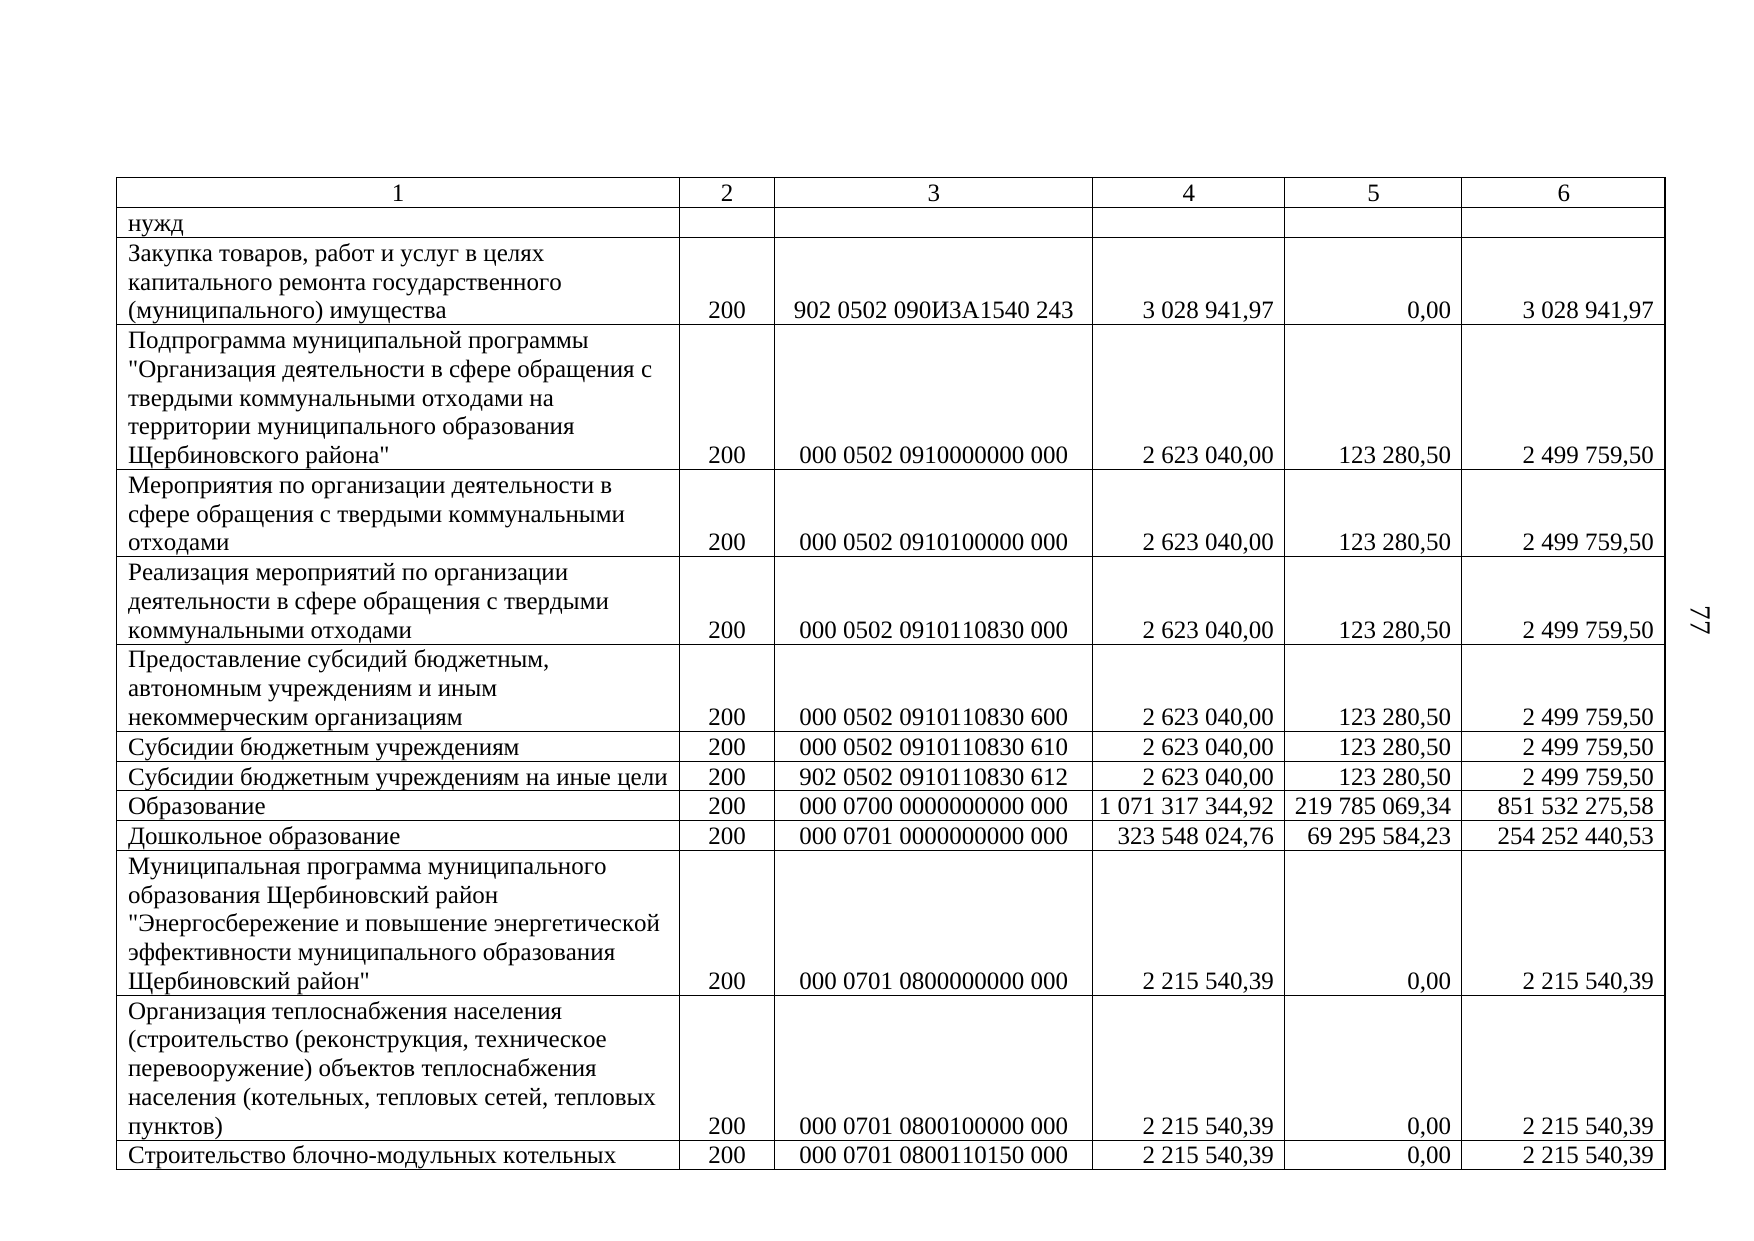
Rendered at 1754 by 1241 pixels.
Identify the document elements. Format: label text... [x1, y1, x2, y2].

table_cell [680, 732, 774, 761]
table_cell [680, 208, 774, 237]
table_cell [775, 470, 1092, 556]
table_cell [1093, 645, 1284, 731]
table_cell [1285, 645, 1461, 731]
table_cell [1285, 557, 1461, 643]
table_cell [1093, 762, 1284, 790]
table_header 4 [1093, 178, 1284, 207]
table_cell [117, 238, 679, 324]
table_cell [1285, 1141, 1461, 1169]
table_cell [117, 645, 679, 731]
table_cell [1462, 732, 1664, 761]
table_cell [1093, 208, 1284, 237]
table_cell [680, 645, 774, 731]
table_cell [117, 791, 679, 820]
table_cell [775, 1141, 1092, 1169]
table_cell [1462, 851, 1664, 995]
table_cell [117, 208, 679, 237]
table_header 5 [1285, 178, 1461, 207]
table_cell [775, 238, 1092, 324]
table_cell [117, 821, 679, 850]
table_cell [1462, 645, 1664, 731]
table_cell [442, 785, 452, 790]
table_header 1 [117, 178, 679, 207]
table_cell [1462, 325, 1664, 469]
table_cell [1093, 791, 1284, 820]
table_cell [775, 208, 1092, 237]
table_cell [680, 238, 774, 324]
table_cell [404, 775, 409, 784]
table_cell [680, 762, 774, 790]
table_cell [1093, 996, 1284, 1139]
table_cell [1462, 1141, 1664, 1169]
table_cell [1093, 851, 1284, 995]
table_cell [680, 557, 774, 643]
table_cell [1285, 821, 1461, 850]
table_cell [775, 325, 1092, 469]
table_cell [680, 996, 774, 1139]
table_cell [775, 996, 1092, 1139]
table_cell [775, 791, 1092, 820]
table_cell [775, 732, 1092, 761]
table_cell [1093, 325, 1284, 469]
table_header 3 [775, 178, 1092, 207]
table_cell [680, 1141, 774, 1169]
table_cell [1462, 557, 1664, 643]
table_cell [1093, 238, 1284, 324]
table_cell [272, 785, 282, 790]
table_header 6 [1462, 178, 1664, 207]
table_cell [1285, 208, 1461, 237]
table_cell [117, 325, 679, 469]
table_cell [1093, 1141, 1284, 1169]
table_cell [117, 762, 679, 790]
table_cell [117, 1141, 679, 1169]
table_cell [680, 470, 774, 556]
table_header 2 [680, 178, 774, 207]
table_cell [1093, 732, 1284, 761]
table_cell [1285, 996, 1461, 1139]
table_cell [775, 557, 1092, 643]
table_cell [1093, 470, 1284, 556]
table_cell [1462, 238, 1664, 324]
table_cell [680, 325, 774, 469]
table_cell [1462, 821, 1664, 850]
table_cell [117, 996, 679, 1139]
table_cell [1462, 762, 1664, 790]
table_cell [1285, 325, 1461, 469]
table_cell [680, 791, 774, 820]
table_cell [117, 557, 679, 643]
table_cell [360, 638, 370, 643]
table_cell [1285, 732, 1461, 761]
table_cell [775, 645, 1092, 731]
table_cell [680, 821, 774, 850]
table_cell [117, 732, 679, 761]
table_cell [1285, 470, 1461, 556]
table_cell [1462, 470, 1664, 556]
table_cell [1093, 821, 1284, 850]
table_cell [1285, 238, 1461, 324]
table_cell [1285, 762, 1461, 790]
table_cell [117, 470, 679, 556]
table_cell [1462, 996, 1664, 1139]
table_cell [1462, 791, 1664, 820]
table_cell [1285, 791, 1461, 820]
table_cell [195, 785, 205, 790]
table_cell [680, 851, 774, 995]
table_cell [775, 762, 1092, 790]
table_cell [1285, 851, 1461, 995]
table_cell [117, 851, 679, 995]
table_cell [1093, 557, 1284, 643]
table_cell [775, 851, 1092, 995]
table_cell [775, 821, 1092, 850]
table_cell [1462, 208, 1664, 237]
